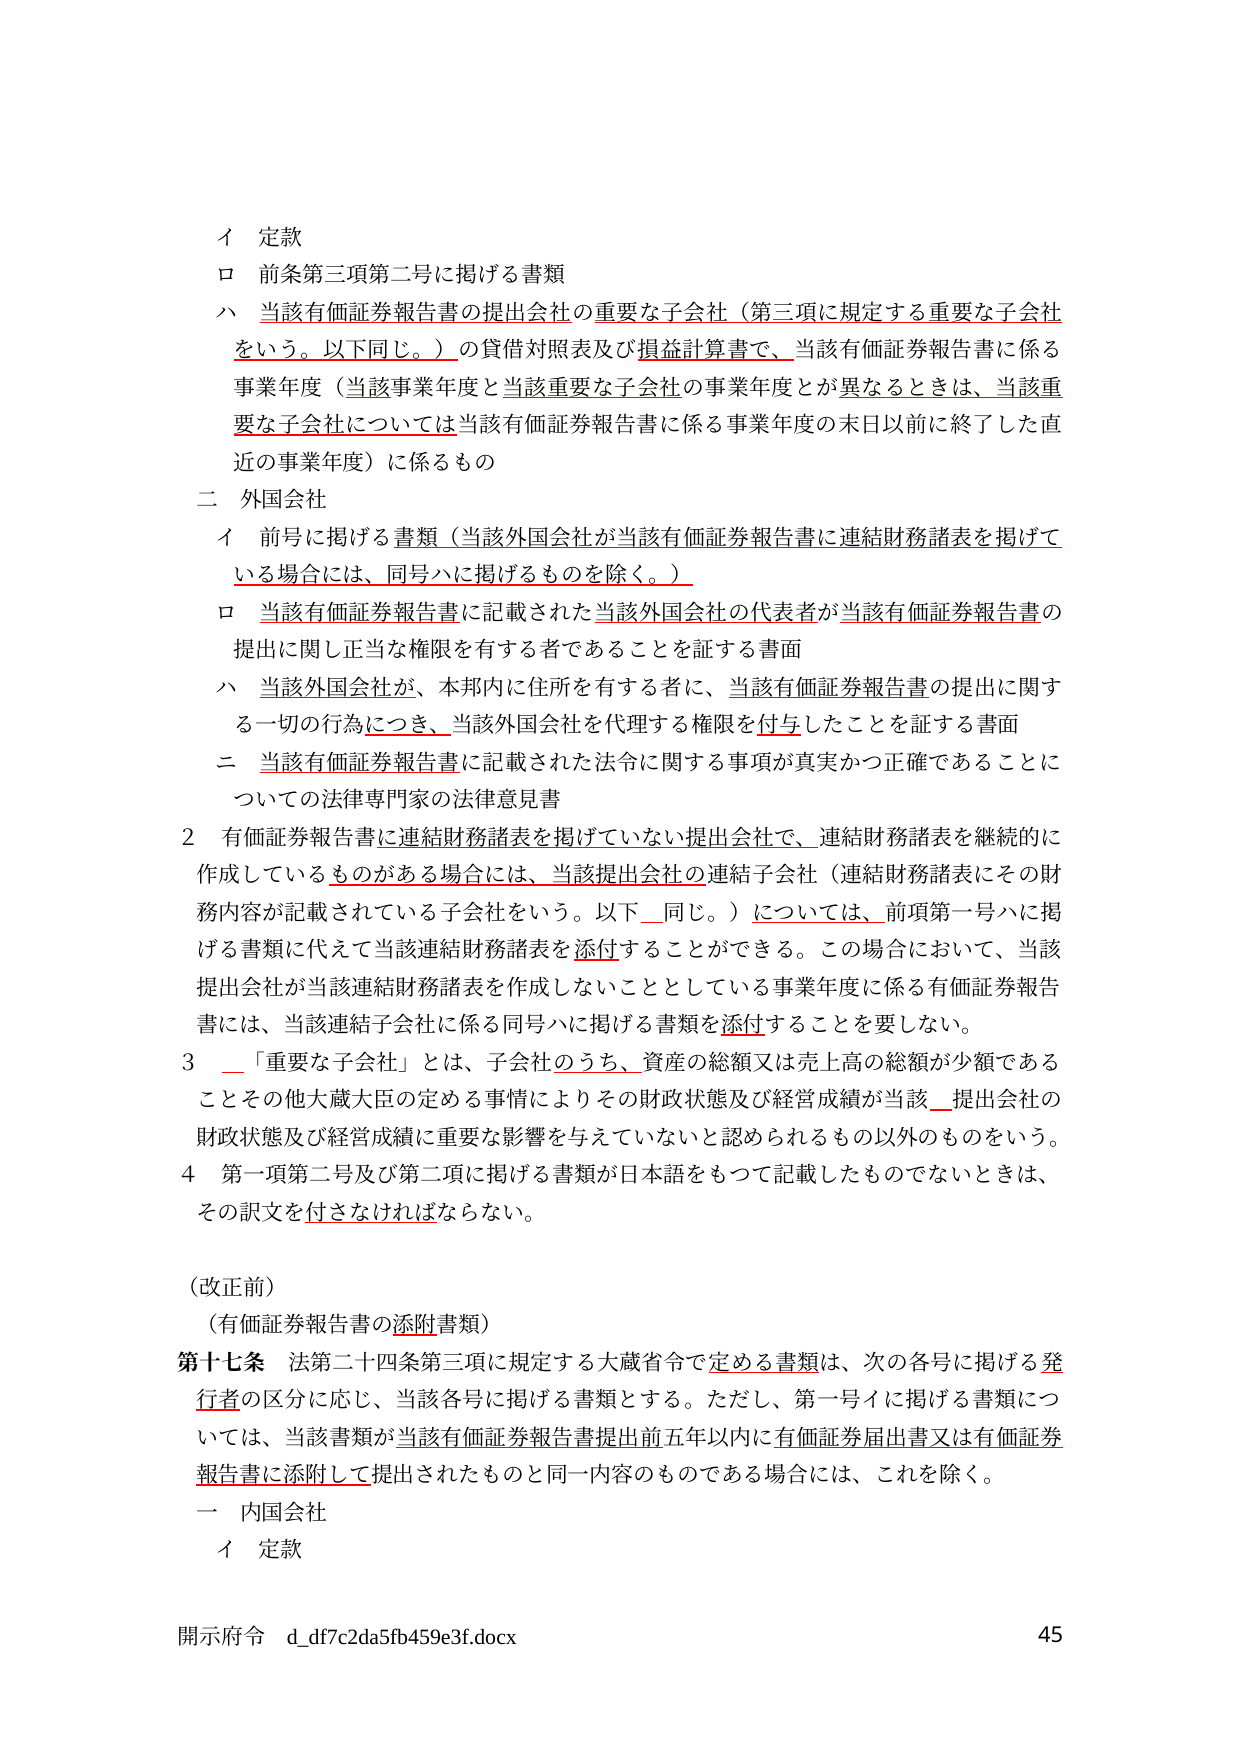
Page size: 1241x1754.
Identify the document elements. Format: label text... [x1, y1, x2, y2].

text ハ 当該外国会社が、本邦内に住所を有する者に、当該有価証券報告書の提出に関する一切の行為につき、当該外国会社を代理する権限を付与したことを証する書面 [215, 667, 1063, 742]
text ロ 当該有価証券報告書に記載された当該外国会社の代表者が当該有価証券報告書の提出に関し正当な権限を有する者であることを証する書面 [215, 592, 1063, 667]
text イ 定款 [215, 217, 1063, 254]
text ハ 当該有価証券報告書の提出会社の重要な子会社（第三項に規定する重要な子会社をいう。以下同じ。）の貸借対照表及び損益計算書で、当該有価証券報告書に係る事業年度（当該事業年度と当該重要な子会社の事業年度とが異なるときは、当該重要な子会社については当該有価証券報告書に係る事業年度の末日以前に終了した直近の事業年度）に係るもの [215, 292, 1063, 479]
text ３ 「重要な子会社」とは、子会社のうち、資産の総額又は売上高の総額が少額であることその他大蔵大臣の定める事情によりその財政状態及び経営成績が当該 提出会社の財政状態及び経営成績に重要な影響を与えていないと認められるもの以外のものをいう。 [177, 1042, 1063, 1154]
text 第十七条 法第二十四条第三項に規定する大蔵省令で定める書類は、次の各号に掲げる発行者の区分に応じ、当該各号に掲げる書類とする。ただし、第一号イに掲げる書類については、当該書類が当該有価証券報告書提出前五年以内に有価証券届出書又は有価証券報告書に添附して提出されたものと同一内容のものである場合には、これを除く。 [177, 1342, 1063, 1492]
text （有価証券報告書の添附書類） [196, 1304, 1063, 1342]
text イ 定款 [215, 1529, 1063, 1567]
text 二 外国会社 [196, 479, 1063, 517]
text 一 内国会社 [196, 1492, 1063, 1529]
text イ 前号に掲げる書類（当該外国会社が当該有価証券報告書に連結財務諸表を掲げている場合には、同号ハに掲げるものを除く。） [215, 517, 1063, 592]
text （改正前） [177, 1267, 1063, 1304]
text ４ 第一項第二号及び第二項に掲げる書類が日本語をもつて記載したものでないときは、その訳文を付さなければならない。 [177, 1154, 1063, 1229]
text ニ 当該有価証券報告書に記載された法令に関する事項が真実かつ正確であることについての法律専門家の法律意見書 [215, 742, 1063, 817]
text ２ 有価証券報告書に連結財務諸表を掲げていない提出会社で、連結財務諸表を継続的に作成しているものがある場合には、当該提出会社の連結子会社（連結財務諸表にその財務内容が記載されている子会社をいう。以下 同じ。）については、前項第一号ハに掲げる書類に代えて当該連結財務諸表を添付することができる。この場合において、当該提出会社が当該連結財務諸表を作成しないこととしている事業年度に係る有価証券報告書には、当該連結子会社に係る同号ハに掲げる書類を添付することを要しない。 [177, 817, 1063, 1042]
text ロ 前条第三項第二号に掲げる書類 [215, 254, 1063, 292]
